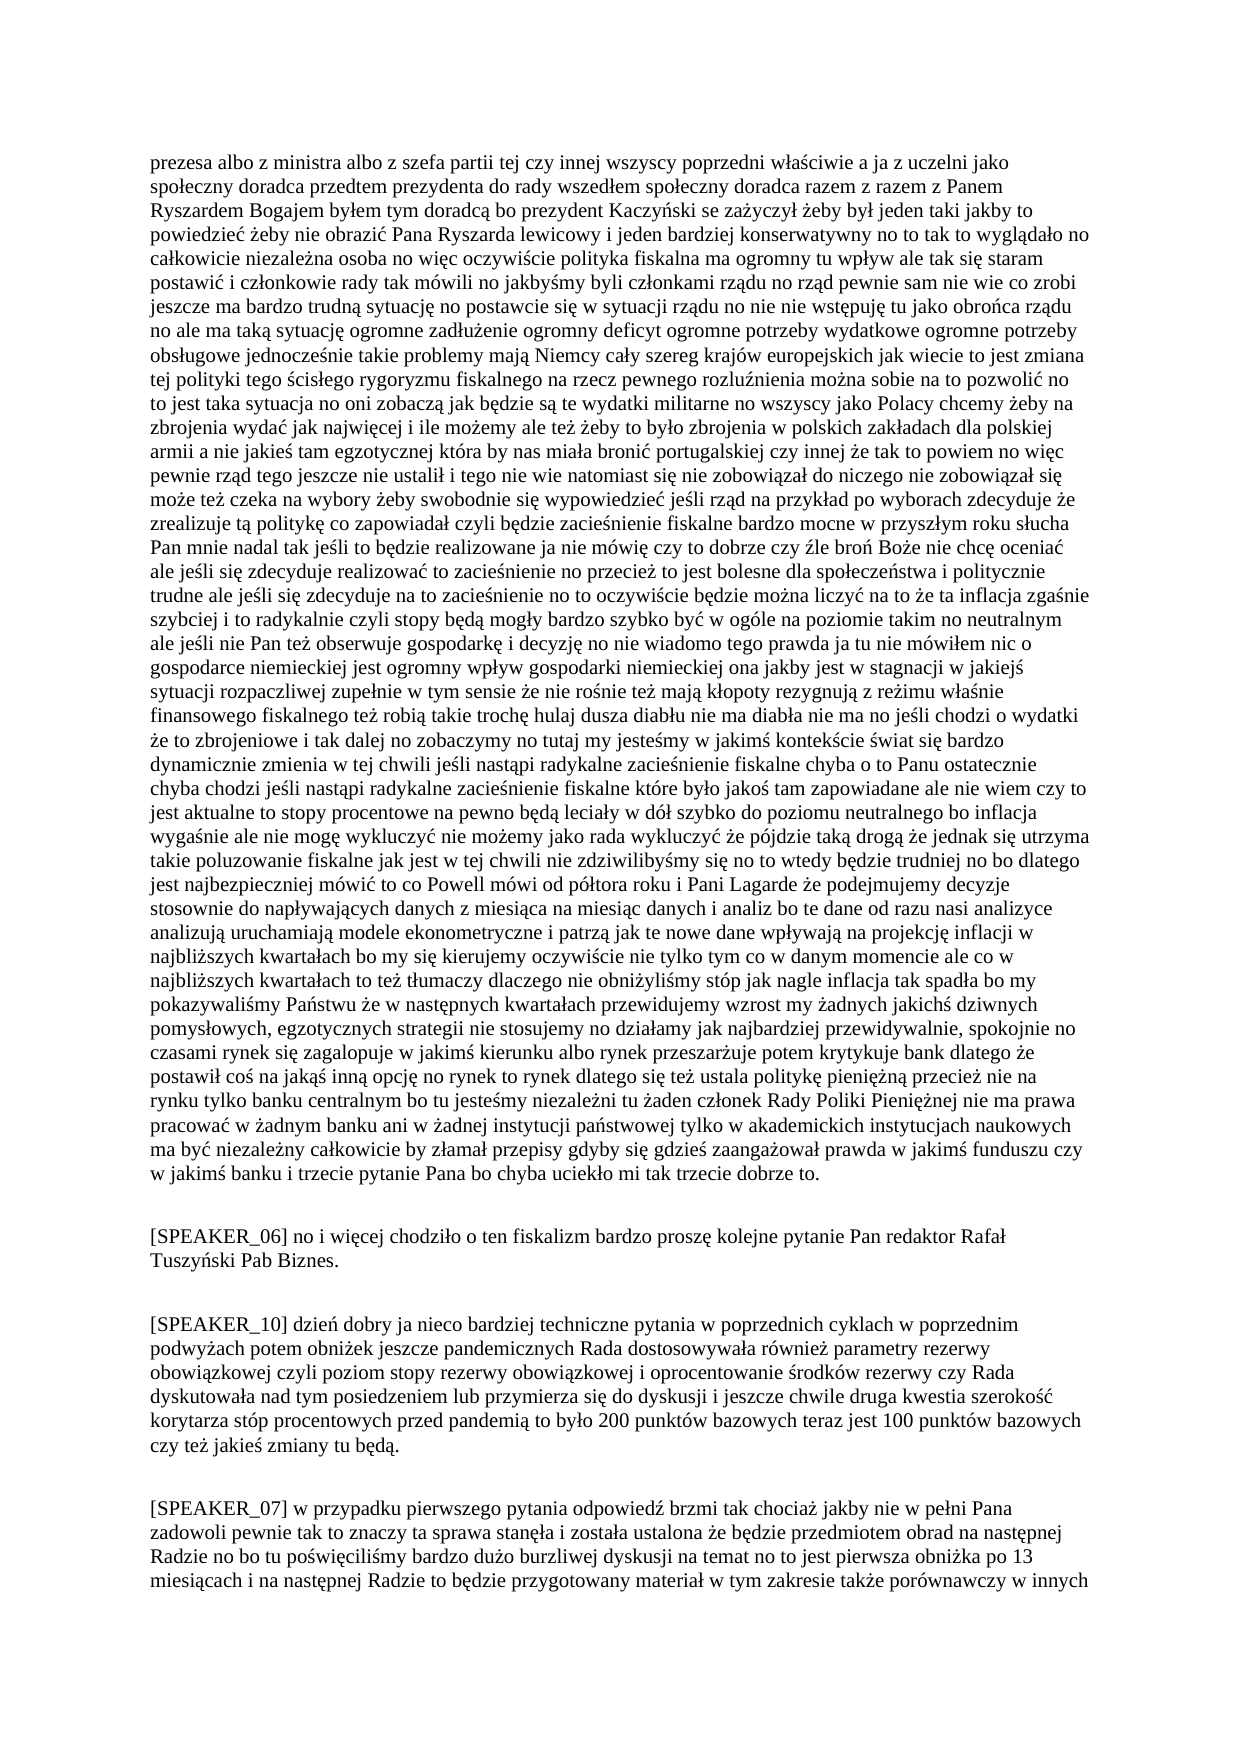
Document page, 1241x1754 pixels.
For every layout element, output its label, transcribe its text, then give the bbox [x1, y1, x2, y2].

text [SPEAKER_06] no i więcej chodziło o ten fiskalizm bardzo proszę kolejne pytanie Pan redaktor Rafał Tuszyński Pab Biznes. [150, 1200, 1090, 1272]
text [150, 150, 1090, 1185]
text [SPEAKER_10] dzień dobry ja nieco bardziej techniczne pytania w poprzednich cyklach w poprzednim podwyżach potem obniżek jeszcze pandemicznych Rada dostosowywała również parametry rezerwy obowiązkowej czyli poziom stopy rezerwy obowiązkowej i oprocentowanie środków rezerwy czy Rada dyskutowała nad tym posiedzeniem lub przymierza się do dyskusji i jeszcze chwile druga kwestia szerokość korytarza stóp procentowych przed pandemią to było 200 punktów bazowych teraz jest 100 punktów bazowych czy też jakieś zmiany tu będą. [150, 1288, 1090, 1457]
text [150, 1472, 1090, 1592]
